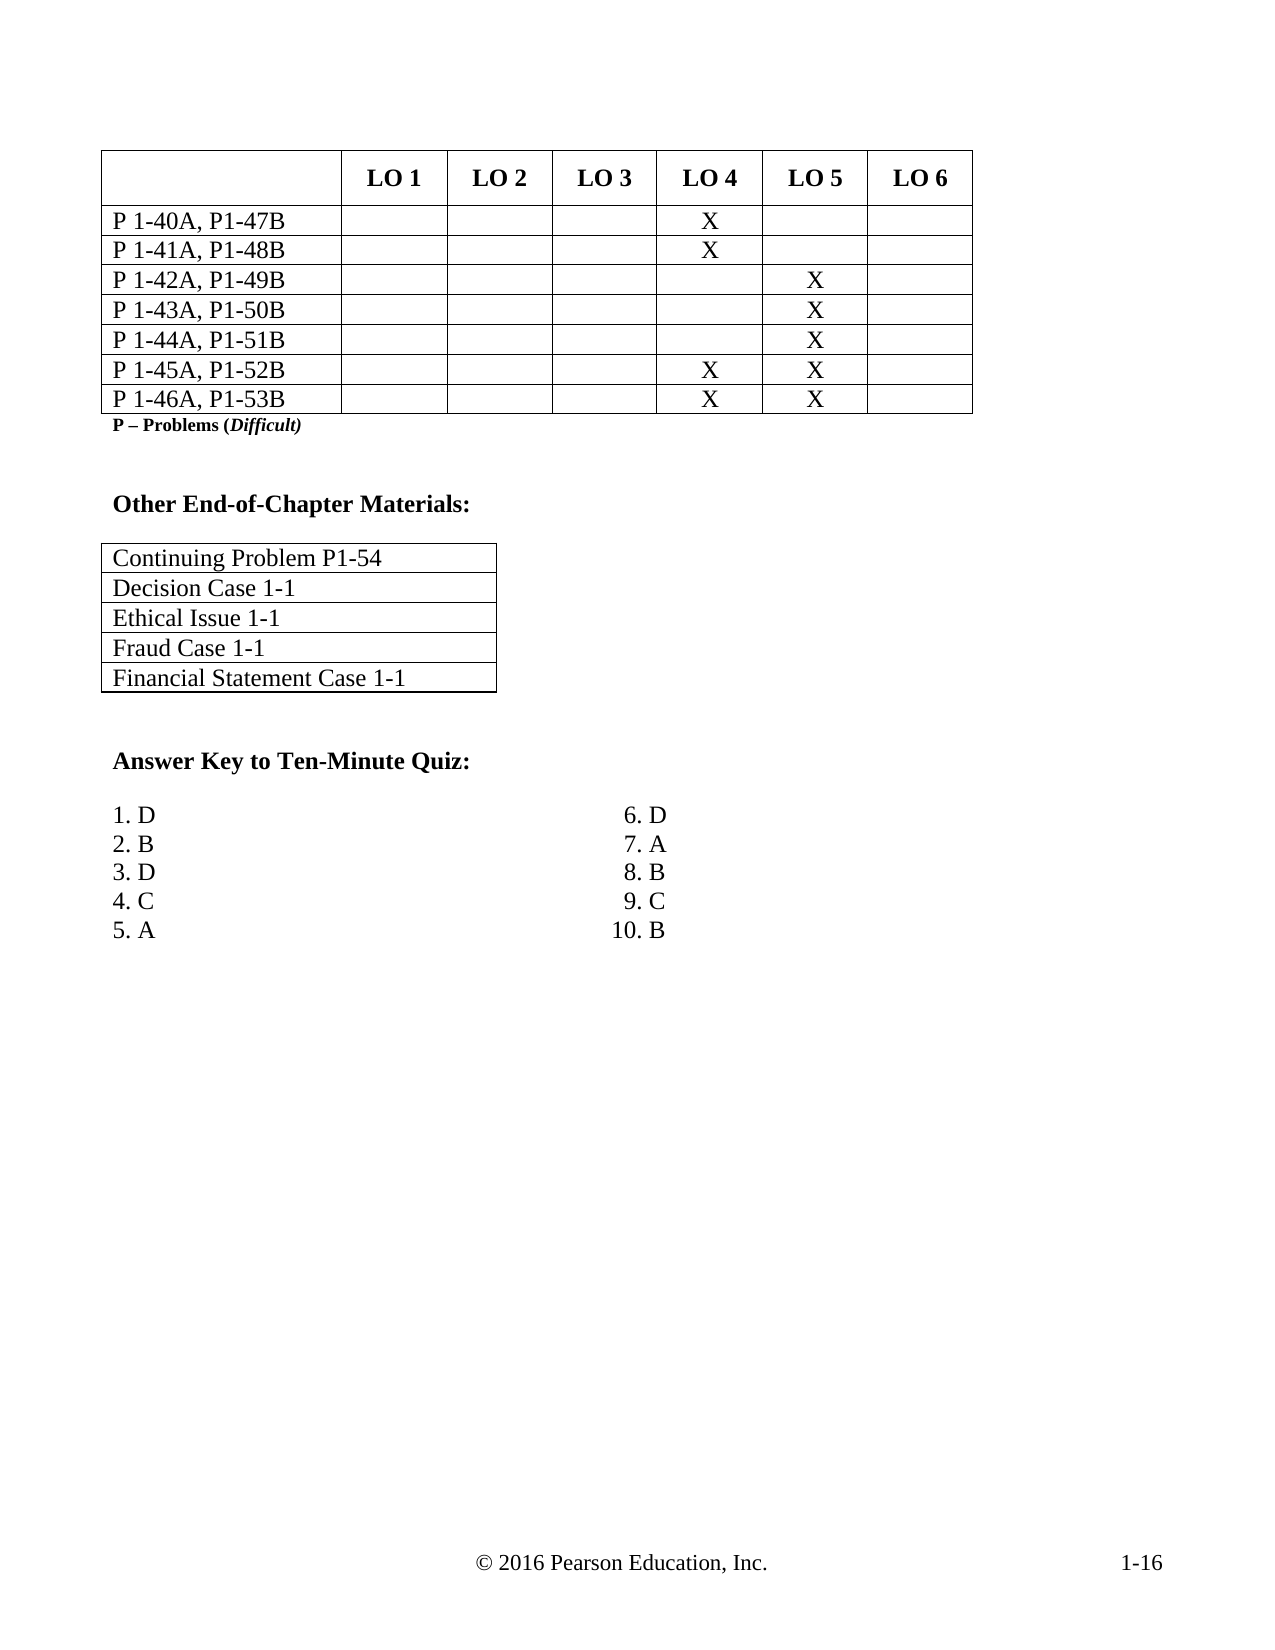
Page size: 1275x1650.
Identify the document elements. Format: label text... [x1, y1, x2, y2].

table_cell [342, 265, 447, 294]
table_cell P 1-43A, P1-50B [102, 295, 341, 324]
table_cell [657, 265, 762, 294]
table_cell P 1-40A, P1-47B [102, 206, 341, 234]
table_cell P 1-44A, P1-51B [102, 325, 341, 354]
table_cell [448, 295, 552, 324]
table_cell P 1-41A, P1-48B [102, 236, 341, 264]
table_cell [657, 295, 762, 324]
table_cell Ethical Issue 1-1 [102, 603, 496, 632]
table_cell [342, 355, 447, 383]
table_cell [763, 206, 867, 234]
table_cell [657, 325, 762, 354]
table_header LO 3 [553, 151, 656, 205]
table_cell X [657, 206, 762, 234]
table_cell [448, 206, 552, 234]
table_cell [448, 265, 552, 294]
table_cell [868, 206, 972, 234]
table_header 1. D 2. B 3. D 4. C 5. A [101, 800, 600, 944]
table_cell [553, 206, 656, 234]
table_cell [553, 385, 656, 413]
table_cell [448, 385, 552, 413]
table_header LO 2 [448, 151, 552, 205]
table_cell [553, 325, 656, 354]
table_cell P 1-42A, P1-49B [102, 265, 341, 294]
table_cell [868, 385, 972, 413]
table_cell X [763, 265, 867, 294]
table_cell Decision Case 1-1 [102, 573, 496, 602]
table_cell [342, 236, 447, 264]
table_cell [448, 325, 552, 354]
table_cell [868, 355, 972, 383]
table_cell [868, 236, 972, 264]
text Other End-of-Chapter Materials: [112, 489, 1162, 517]
table_cell P 1-46A, P1-53B [102, 385, 341, 413]
table_cell [342, 385, 447, 413]
table_cell [868, 325, 972, 354]
table_cell [448, 236, 552, 264]
table_cell P 1-45A, P1-52B [102, 355, 341, 383]
table_cell [553, 295, 656, 324]
table_cell X [763, 385, 867, 413]
table_cell X [657, 355, 762, 383]
table_header LO 6 [868, 151, 972, 205]
table_header 6. D 7. A 8. B 9. C 10. B [600, 800, 1099, 944]
table_cell Fraud Case 1-1 [102, 633, 496, 662]
table_cell [553, 236, 656, 264]
table_header LO 1 [342, 151, 447, 205]
table_cell [763, 236, 867, 264]
table_cell [868, 265, 972, 294]
table_cell [342, 206, 447, 234]
table_header [102, 151, 341, 205]
table_cell X [763, 325, 867, 354]
subtitle Answer Key to Ten-Minute Quiz: [112, 746, 1162, 775]
text P – Problems (Difficult) [112, 414, 1162, 436]
table_cell [448, 355, 552, 383]
table_header Continuing Problem P1-54 [102, 544, 496, 572]
table_cell [342, 325, 447, 354]
table_cell X [657, 236, 762, 264]
table_cell Financial Statement Case 1-1 [102, 663, 496, 691]
table_cell X [657, 385, 762, 413]
table_cell [868, 295, 972, 324]
table_header LO 4 [657, 151, 762, 205]
table_cell [342, 295, 447, 324]
table_cell [553, 355, 656, 383]
table_cell X [763, 355, 867, 383]
table_cell [553, 265, 656, 294]
table_cell X [763, 295, 867, 324]
table_header LO 5 [763, 151, 867, 205]
